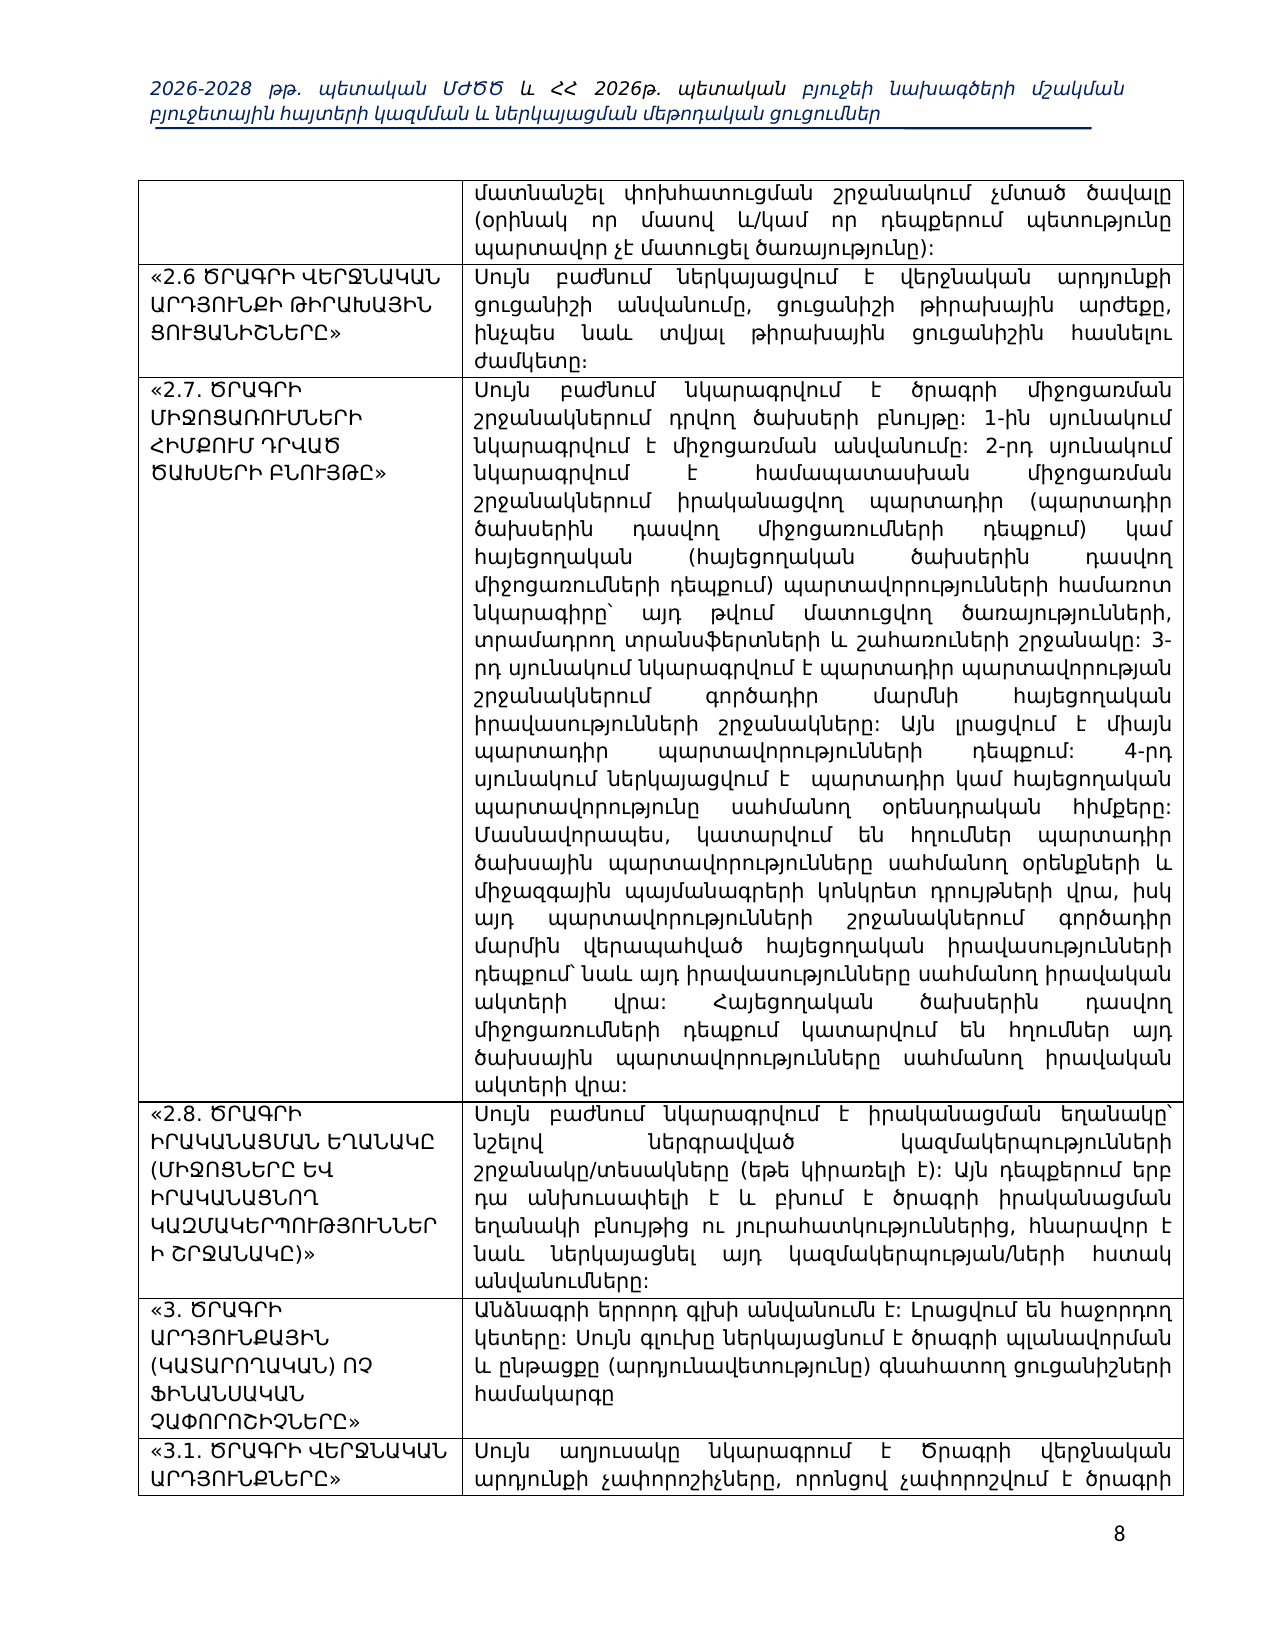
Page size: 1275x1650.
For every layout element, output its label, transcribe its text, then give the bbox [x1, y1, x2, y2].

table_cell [463, 1439, 1183, 1495]
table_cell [463, 181, 1183, 264]
table_cell Սույն բաժնում նկարագրվում է ծրագրի միջոցառման շրջանակներում դրվող ծախսերի բնույթը: 1-ին սյունակում նկարագրվում է միջոցառման անվանումը: 2-րդ սյունակում նկարագրվում է համապատասխան միջոցառման շրջանակներում իրականացվող պարտադիր (պարտադիր ծախսերին դասվող միջոցառումների դեպքում) կամ հայեցողական (հայեցողական ծախսերին դասվող միջոցառումների դեպքում) պարտավորությունների համառոտ նկարագիրը՝ այդ թվում մատուցվող ծառայությունների, տրամադրող տրանսֆերտների և շահառուների շրջանակը: 3-րդ սյունակում նկարագրվում է պարտադիր պարտավորության շրջանակներում գործադիր մարմնի հայեցողական իրավասությունների շրջանակները: Այն լրացվում է միայն պարտադիր պարտավորությունների դեպքում: 4-րդ սյունակում ներկայացվում է պարտադիր կամ հայեցողական պարտավորությունը սահմանող օրենսդրական հիմքերը: Մասնավորապես, կատարվում են հղումներ պարտադիր ծախսային պարտավորությունները սահմանող օրենքների և միջազգային պայմանագրերի կոնկրետ դրույթների վրա, իսկ այդ պարտավորությունների շրջանակներում գործադիր մարմին վերապահված հայեցողական իրավասությունների դեպքում՝ նաև այդ իրավասությունները սահմանող իրավական ակտերի վրա: Հայեցողական ծախսերին դասվող միջոցառումների դեպքում կատարվում են հղումներ այդ ծախսային պարտավորությունները սահմանող իրավական ակտերի վրա: [463, 378, 1183, 1101]
table_cell «2.7. ԾՐԱԳՐԻ ՄԻՋՈՑԱՌՈՒՄՆԵՐԻ ՀԻՄՔՈՒՄ ԴՐՎԱԾ ԾԱԽՍԵՐԻ ԲՆՈՒՅԹԸ» [139, 378, 462, 1101]
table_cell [139, 1439, 462, 1495]
table_cell Սույն բաժնում նկարագրվում է իրականացման եղանակը՝ նշելով ներգրավված կազմակերպությունների շրջանակը/տեսակները (եթե կիրառելի է): Այն դեպքերում երբ դա անխուսափելի է և բխում է ծրագրի իրականացման եղանակի բնույթից ու յուրահատկություններից, հնարավոր է նաև ներկայացնել այդ կազմակերպության/ների հստակ անվանումները: [463, 1103, 1183, 1297]
table_cell Սույն բաժնում ներկայացվում է վերջնական արդյունքի ցուցանիշի անվանումը, ցուցանիշի թիրախային արժեքը, ինչպես նաև տվյալ թիրախային ցուցանիշին հասնելու ժամկետը։ [463, 265, 1183, 377]
table_cell «2.8. ԾՐԱԳՐԻ ԻՐԱԿԱՆԱՑՄԱՆ ԵՂԱՆԱԿԸ (ՄԻՋՈՑՆԵՐԸ ԵՎ ԻՐԱԿԱՆԱՑՆՈՂ ԿԱԶՄԱԿԵՐՊՈՒԹՅՈՒՆՆԵՐԻ ՇՐՋԱՆԱԿԸ)» [139, 1103, 462, 1297]
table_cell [139, 181, 462, 264]
table_cell «2.6 ԾՐԱԳՐԻ ՎԵՐՋՆԱԿԱՆ ԱՐԴՅՈՒՆՔԻ ԹԻՐԱԽԱՅԻՆ ՑՈՒՑԱՆԻՇՆԵՐԸ» [139, 265, 462, 377]
table_cell «3. ԾՐԱԳՐԻ ԱՐԴՅՈՒՆՔԱՅԻՆ (ԿԱՏԱՐՈՂԱԿԱՆ) ՈՉ ՖԻՆԱՆՍԱԿԱՆ ՉԱՓՈՐՈՇԻՉՆԵՐԸ» [139, 1299, 462, 1438]
table_cell Անձնագրի երրորդ գլխի անվանումն է: Լրացվում են հաջորդող կետերը: Սույն գլուխը ներկայացնում է ծրագրի պլանավորման և ընթացքը (արդյունավետությունը) գնահատող ցուցանիշների համակարգը [463, 1299, 1183, 1438]
